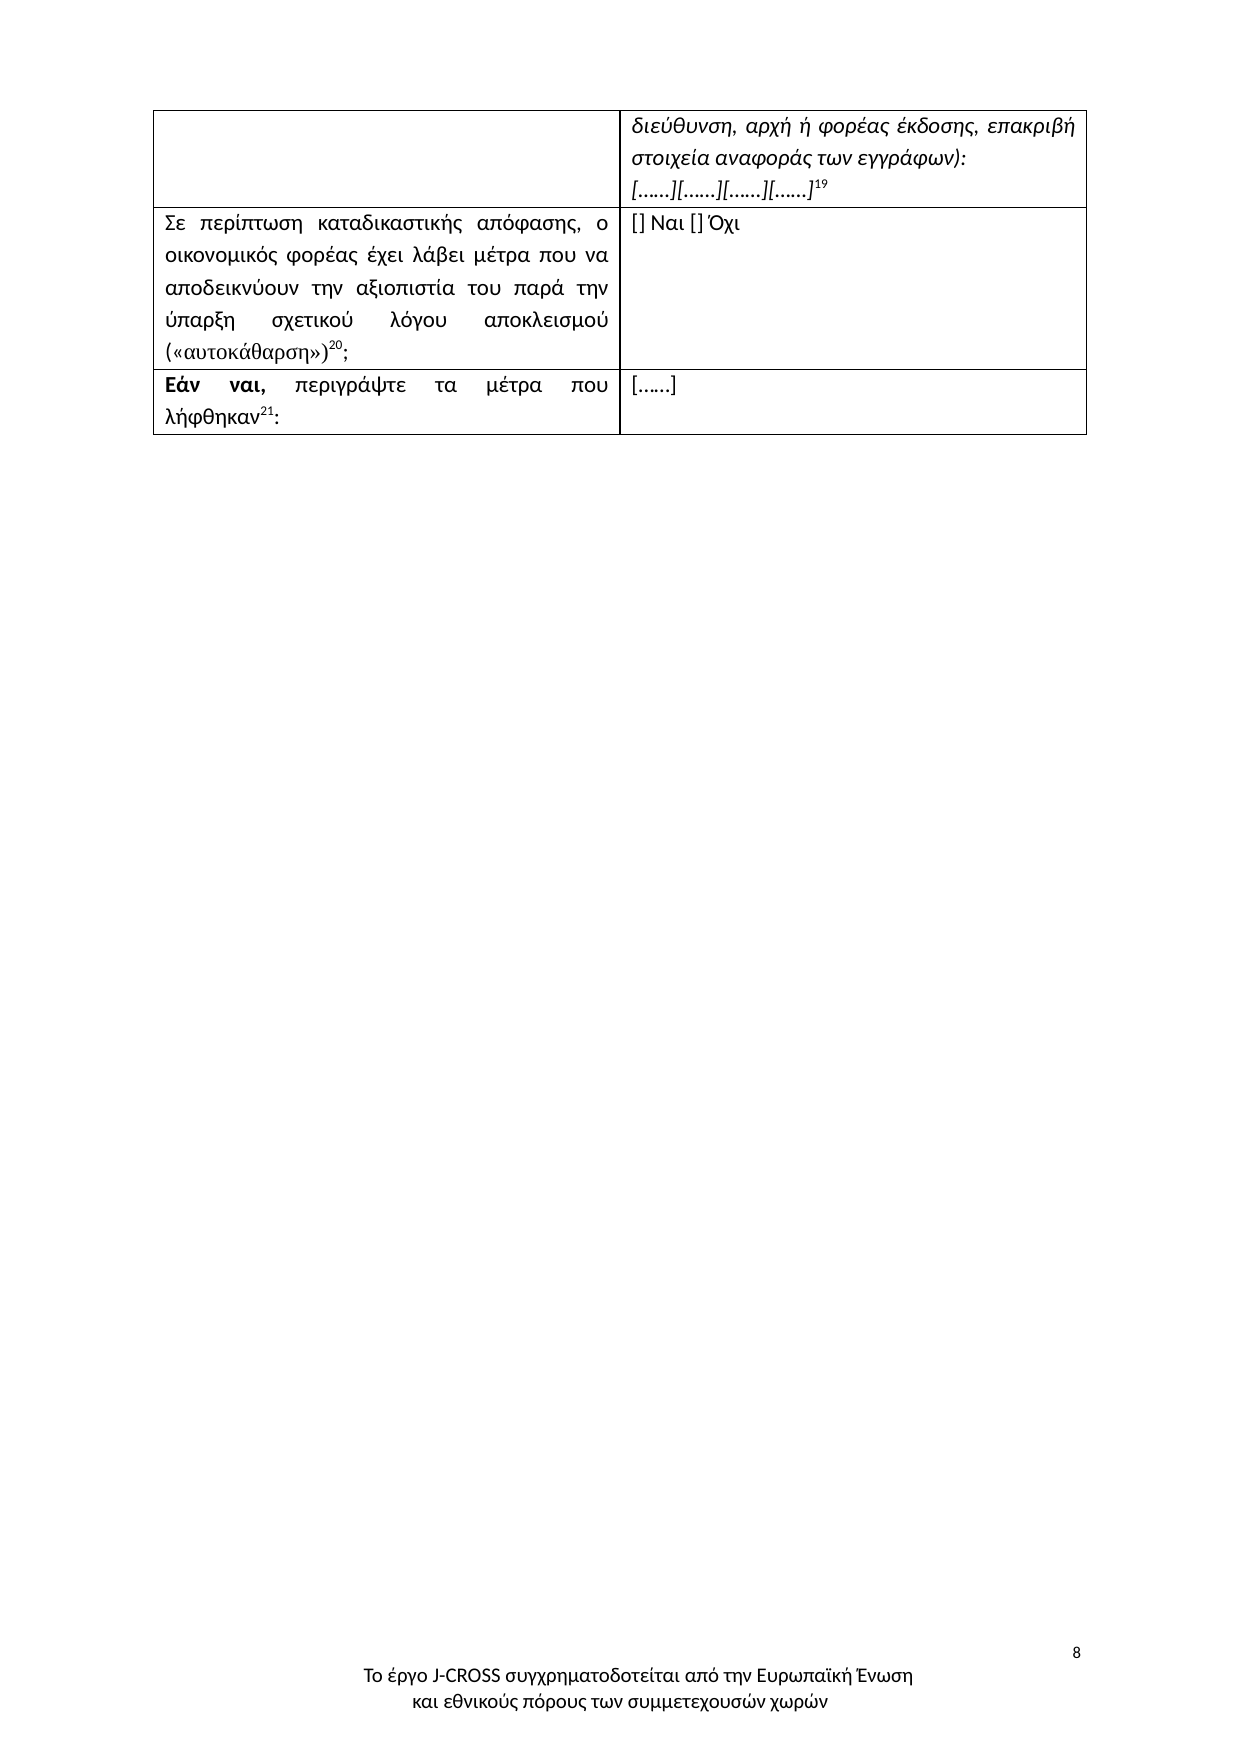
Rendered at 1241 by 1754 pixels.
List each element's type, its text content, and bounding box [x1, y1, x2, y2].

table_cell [621, 111, 1086, 207]
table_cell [154, 111, 619, 207]
table_cell [] Ναι [] Όχι [621, 208, 1086, 369]
table_cell Εάν ναι, περιγράψτε τα μέτρα που λήφθηκαν: [154, 370, 619, 434]
table_cell Σε περίπτωση καταδικαστικής απόφασης, ο οικονομικός φορέας έχει λάβει μέτρα που να αποδεικνύουν την αξιοπιστία του παρά την ύπαρξη σχετικού λόγου αποκλεισμού («αυτοκάθαρση»); [154, 208, 619, 369]
table_cell [……] [621, 370, 1086, 434]
